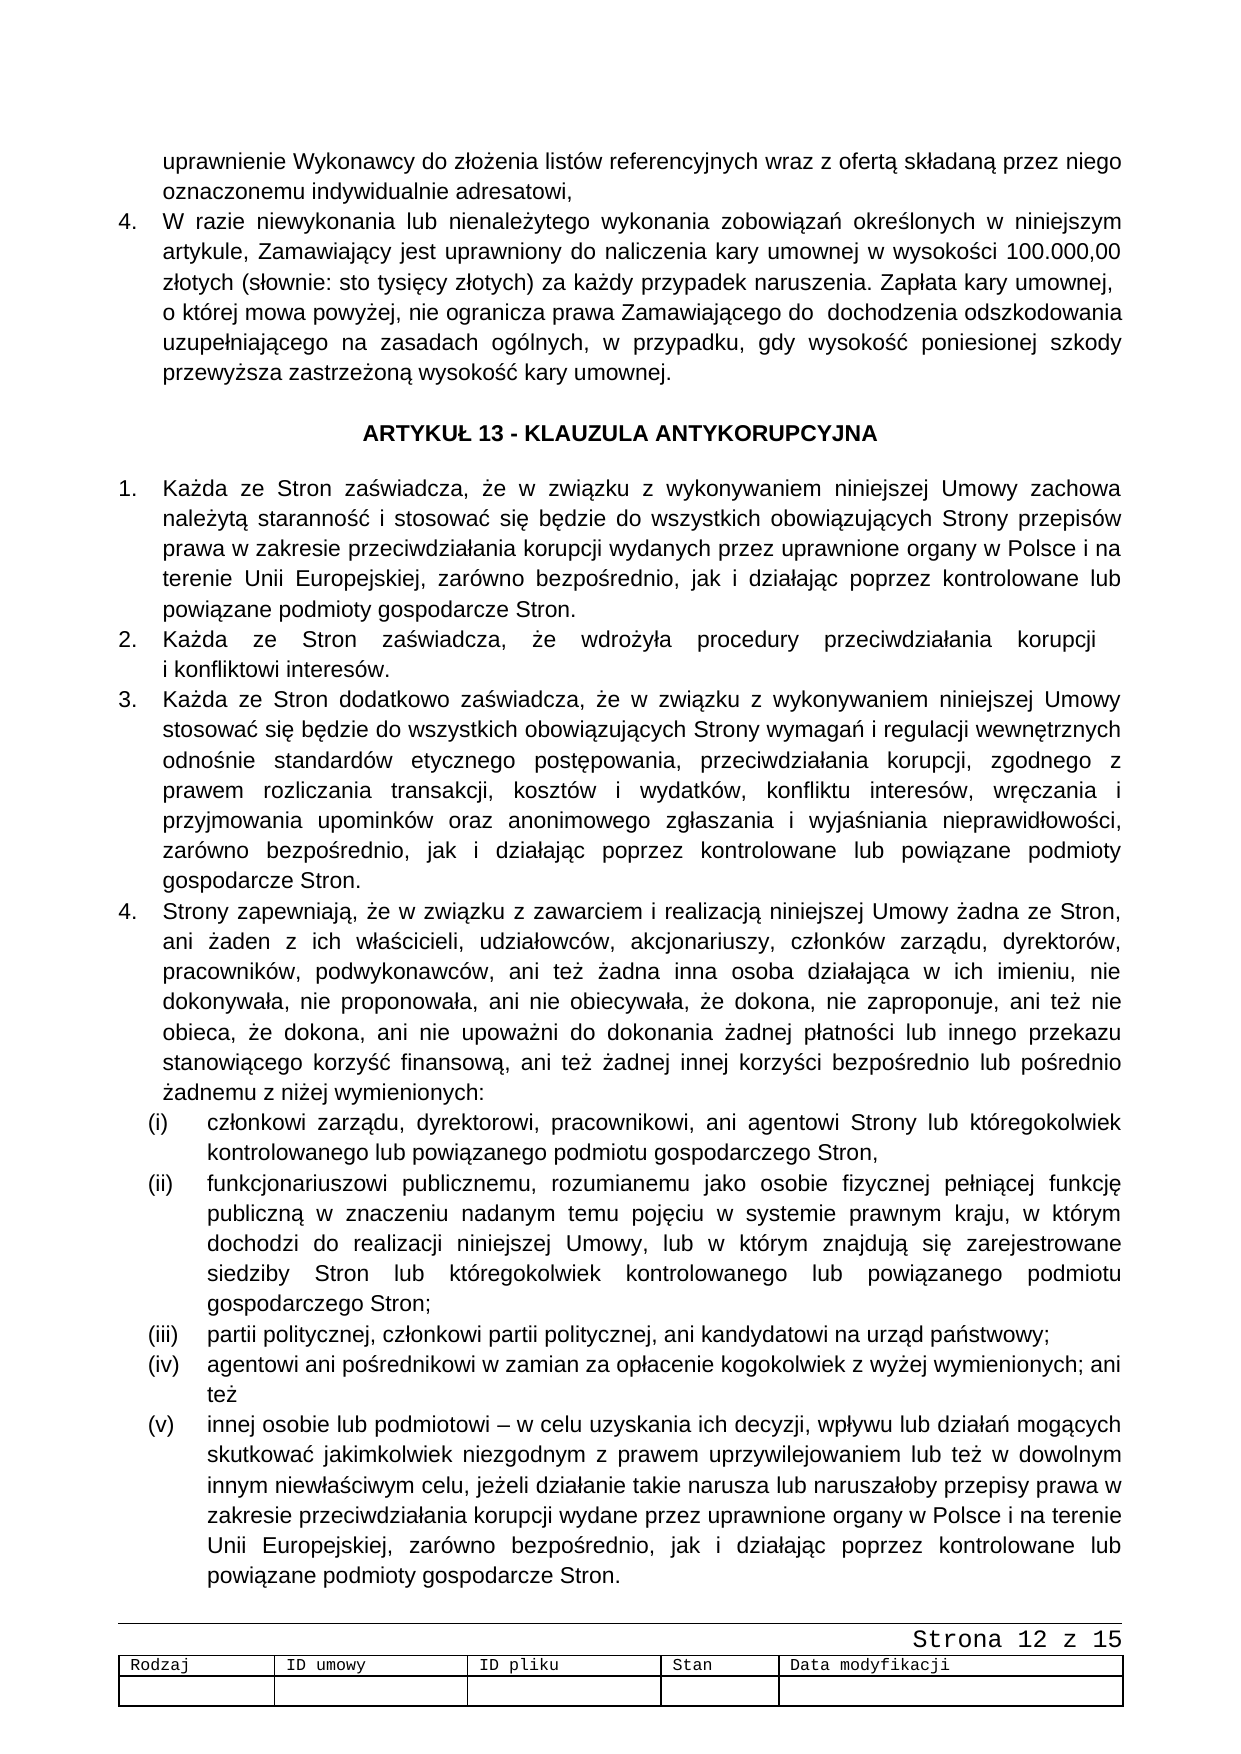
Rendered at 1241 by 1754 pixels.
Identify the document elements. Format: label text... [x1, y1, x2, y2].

list członkowi zarządu, dyrektorowi, pracownikowi, ani agentowi Strony lub któregokolwiek kontrolowanego lub powiązanego podmiotu gospodarczego Stron, [148, 1109, 1122, 1166]
list Strony zapewniają, że w związku z zawarciem i realizacją niniejszej Umowy żadna ze Stron, ani żaden z ich właścicieli, udziałowców, akcjonariuszy, członków zarządu, dyrektorów, pracowników, podwykonawców, ani też żadna inna osoba działająca w ich imieniu, nie dokonywała, nie proponowała, ani nie obiecywała, że dokona, nie zaproponuje, ani też nie obieca, że dokona, ani nie upoważni do dokonania żadnej płatności lub innego przekazu stanowiącego korzyść finansową, ani też żadnej innej korzyści bezpośrednio lub pośrednio żadnemu z niżej wymienionych: [118, 898, 1122, 1105]
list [118, 148, 1122, 204]
list Każda ze Stron dodatkowo zaświadcza, że w związku z wykonywaniem niniejszej Umowy stosować się będzie do wszystkich obowiązujących Strony wymagań i regulacji wewnętrznych odnośnie standardów etycznego postępowania, przeciwdziałania korupcji, zgodnego z prawem rozliczania transakcji, kosztów i wydatków, konfliktu interesów, wręczania i przyjmowania upominków oraz anonimowego zgłaszania i wyjaśniania nieprawidłowości, zarówno bezpośrednio, jak i działając poprzez kontrolowane lub powiązane podmioty gospodarcze Stron. [118, 686, 1122, 894]
list partii politycznej, członkowi partii politycznej, ani kandydatowi na urząd państwowy; [148, 1321, 1122, 1347]
list funkcjonariuszowi publicznemu, rozumianemu jako osobie fizycznej pełniącej funkcję publiczną w znaczeniu nadanym temu pojęciu w systemie prawnym kraju, w którym dochodzi do realizacji niniejszej Umowy, lub w którym znajdują się zarejestrowane siedziby Stron lub któregokolwiek kontrolowanego lub powiązanego podmiotu gospodarczego Stron; [148, 1169, 1122, 1317]
list innej osobie lub podmiotowi – w celu uzyskania ich decyzji, wpływu lub działań mogących skutkować jakimkolwiek niezgodnym z prawem uprzywilejowaniem lub też w dowolnym innym niewłaściwym celu, jeżeli działanie takie narusza lub naruszałoby przepisy prawa w zakresie przeciwdziałania korupcji wydane przez uprawnione organy w Polsce i na terenie Unii Europejskiej, zarówno bezpośrednio, jak i działając poprzez kontrolowane lub powiązane podmioty gospodarcze Stron. [148, 1411, 1122, 1589]
list Każda ze Stron zaświadcza, że wdrożyła procedury przeciwdziałania korupcji i konfliktowi interesów. [118, 626, 1122, 682]
list W razie niewykonania lub nienależytego wykonania zobowiązań określonych w niniejszym artykule, Zamawiający jest uprawniony do naliczenia kary umownej w wysokości 100.000,00 złotych (słownie: sto tysięcy złotych) za każdy przypadek naruszenia. Zapłata kary umownej, o której mowa powyżej, nie ogranicza prawa Zamawiającego do dochodzenia odszkodowania uzupełniającego na zasadach ogólnych, w przypadku, gdy wysokość poniesionej szkody przewyższa zastrzeżoną wysokość kary umownej. [118, 208, 1122, 386]
list agentowi ani pośrednikowi w zamian za opłacenie kogokolwiek z wyżej wymienionych; ani też [148, 1351, 1122, 1407]
list Każda ze Stron zaświadcza, że w związku z wykonywaniem niniejszej Umowy zachowa należytą staranność i stosować się będzie do wszystkich obowiązujących Strony przepisów prawa w zakresie przeciwdziałania korupcji wydanych przez uprawnione organy w Polsce i na terenie Unii Europejskiej, zarówno bezpośrednio, jak i działając poprzez kontrolowane lub powiązane podmioty gospodarcze Stron. [118, 475, 1122, 622]
text ARTYKUŁ 13 - KLAUZULA ANTYKORUPCYJNA [118, 419, 1122, 446]
